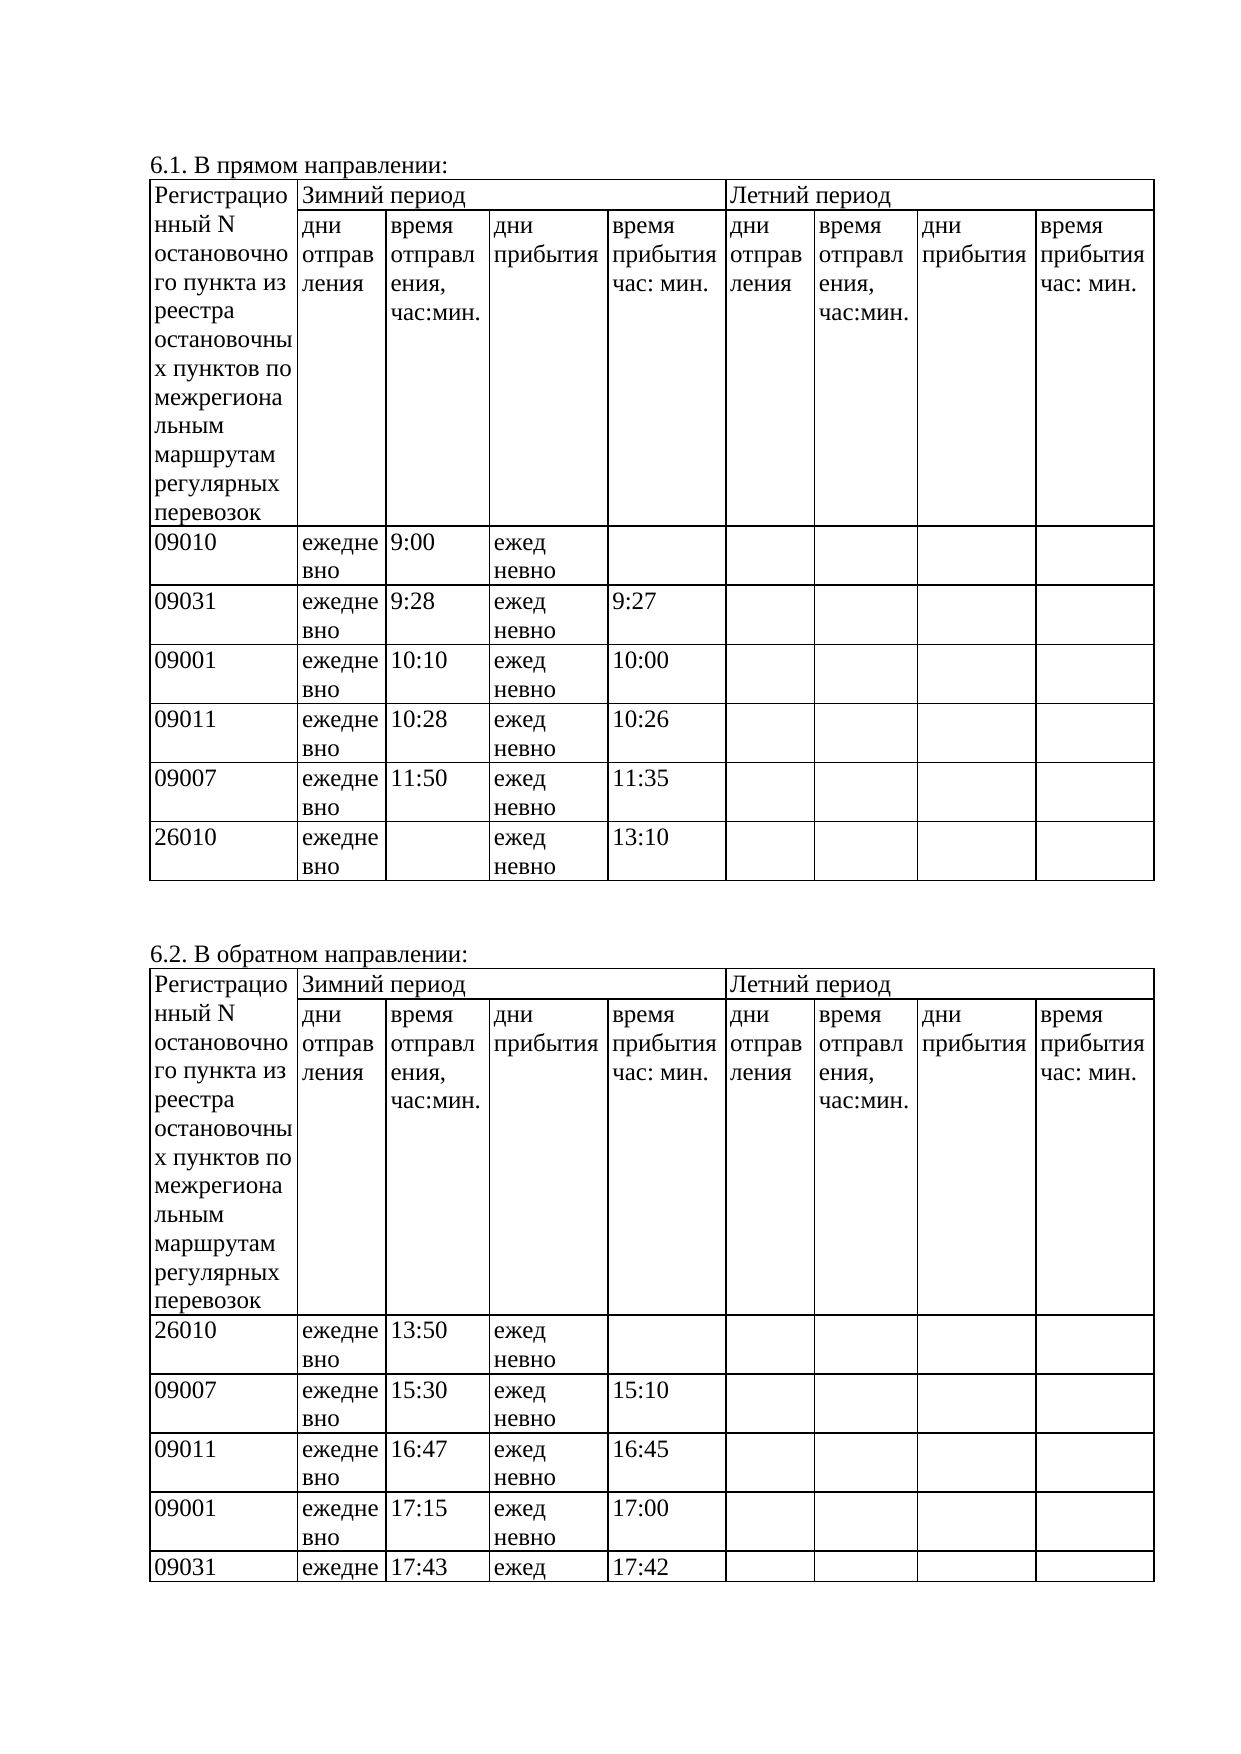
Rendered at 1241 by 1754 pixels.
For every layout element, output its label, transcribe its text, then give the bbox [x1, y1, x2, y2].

table_cell ежедне вно [298, 645, 385, 702]
table_cell дни отправления [727, 1000, 814, 1314]
table_cell время отправл ения, час:мин. [815, 211, 917, 525]
table_cell [918, 1316, 1035, 1373]
table_cell [1037, 1434, 1153, 1491]
table_cell ежед невно [490, 763, 607, 821]
table_cell [815, 1375, 917, 1432]
table_cell [1037, 527, 1153, 584]
table_cell [727, 586, 814, 643]
table_cell дни отправления [298, 211, 385, 525]
table_cell 9:27 [609, 586, 725, 643]
table_cell [918, 763, 1035, 821]
table_cell 13:50 [387, 1316, 489, 1373]
table_header Регистрационный N остановочного пункта из реестра остановочных пунктов по межрегиональным маршрутам регулярных перевозок [151, 969, 297, 1314]
table_cell [1037, 1493, 1153, 1550]
table_cell 15:10 [609, 1375, 725, 1432]
table_cell [815, 1552, 917, 1581]
table_cell 16:45 [609, 1434, 725, 1491]
table_cell [918, 527, 1035, 584]
table_cell 15:30 [387, 1375, 489, 1432]
table_cell 10:00 [609, 645, 725, 702]
table_cell [727, 1316, 814, 1373]
table_cell ежедне вно [298, 763, 385, 821]
table_cell ежедне вно [298, 1552, 385, 1581]
table_cell дни прибытия [918, 1000, 1035, 1314]
table_cell ежед невно [490, 704, 607, 762]
table_cell время прибытия час: мин. [1037, 211, 1153, 525]
table_cell ежед невно [490, 1375, 607, 1432]
table_cell ежедне вно [298, 586, 385, 643]
table_cell ежед невно [490, 1316, 607, 1373]
table_cell ежедне вно [298, 1493, 385, 1550]
table_cell [727, 763, 814, 821]
table_cell ежед невно [490, 586, 607, 643]
table_cell 09011 [151, 1434, 297, 1491]
table_cell [727, 1552, 814, 1581]
table_cell дни прибытия [490, 211, 607, 525]
table_cell 09031 [151, 1552, 297, 1581]
table_cell [918, 1493, 1035, 1550]
table_cell ежедне вно [298, 1434, 385, 1491]
table_cell [815, 1434, 917, 1491]
table_cell 9:28 [387, 586, 489, 643]
table_cell время прибытия час: мин. [609, 211, 725, 525]
table_cell ежедне вно [298, 704, 385, 762]
table_cell 16:47 [387, 1434, 489, 1491]
table_cell [1037, 1552, 1153, 1581]
table_cell ежедне вно [298, 822, 385, 880]
table_cell [727, 645, 814, 702]
table_cell ежед невно [490, 645, 607, 702]
table_cell [918, 586, 1035, 643]
table_cell [727, 704, 814, 762]
table_cell [609, 527, 725, 584]
table_header Летний период [727, 969, 1153, 998]
table_cell 9:00 [387, 527, 489, 584]
table_cell [1037, 645, 1153, 702]
table_cell 09001 [151, 645, 297, 702]
table_cell [815, 586, 917, 643]
table_header Зимний период [298, 180, 725, 209]
table_cell [815, 527, 917, 584]
table_cell 09010 [151, 527, 297, 584]
table_cell [918, 704, 1035, 762]
table_cell время отправл ения, час:мин. [387, 1000, 489, 1314]
table_cell ежед невно [490, 527, 607, 584]
table_cell [1037, 1316, 1153, 1373]
table_cell 11:35 [609, 763, 725, 821]
table_cell [727, 1375, 814, 1432]
table_cell 09001 [151, 1493, 297, 1550]
table_cell ежедне вно [298, 1316, 385, 1373]
table_cell [815, 822, 917, 880]
table_cell [1037, 704, 1153, 762]
table_cell [918, 1552, 1035, 1581]
text 6.2. В обратном направлении: [150, 939, 1090, 967]
table_cell время отправления, час:мин. [387, 211, 489, 525]
table_cell 11:50 [387, 763, 489, 821]
table_cell [815, 1493, 917, 1550]
text 6.1. В прямом направлении: [150, 150, 1090, 179]
table_cell ежед невно [490, 1493, 607, 1550]
table_cell [918, 1434, 1035, 1491]
table_cell ежед невно [490, 1434, 607, 1491]
table_cell [815, 645, 917, 702]
table_cell время прибытия час: мин. [1037, 1000, 1153, 1314]
table_cell [815, 704, 917, 762]
table_header Зимний период [298, 969, 725, 998]
table_cell 09031 [151, 586, 297, 643]
table_cell [387, 822, 489, 880]
table_cell [609, 1316, 725, 1373]
table_header Регистрационный N остановочного пункта из реестра остановочных пунктов по межрегиональным маршрутам регулярных перевозок [151, 180, 297, 525]
table_cell 17:43 [387, 1552, 489, 1581]
table_cell [918, 645, 1035, 702]
table_cell [727, 822, 814, 880]
table_cell дни прибытия [490, 1000, 607, 1314]
table_cell дни прибытия [918, 211, 1035, 525]
table_cell 10:28 [387, 704, 489, 762]
table_cell [1037, 822, 1153, 880]
table_cell 09007 [151, 1375, 297, 1432]
table_cell [918, 822, 1035, 880]
table_cell [727, 1434, 814, 1491]
table_cell 09011 [151, 704, 297, 762]
table_cell 09007 [151, 763, 297, 821]
table_cell [815, 1316, 917, 1373]
table_cell время прибытия час: мин. [609, 1000, 725, 1314]
table_cell [1037, 763, 1153, 821]
table_cell ежедне вно [298, 527, 385, 584]
table_header Летний период [727, 180, 1153, 209]
table_cell дни отправ ления [727, 211, 814, 525]
table_cell ежед невно [490, 1552, 607, 1581]
table_cell время отправления, час:мин. [815, 1000, 917, 1314]
table_cell 10:10 [387, 645, 489, 702]
table_cell 26010 [151, 1316, 297, 1373]
table_cell [1037, 586, 1153, 643]
table_cell [1037, 1375, 1153, 1432]
table_cell [918, 1375, 1035, 1432]
table_cell дни отправления [298, 1000, 385, 1314]
table_cell 26010 [151, 822, 297, 880]
table_cell [815, 763, 917, 821]
table_cell 17:42 [609, 1552, 725, 1581]
table_cell ежед невно [490, 822, 607, 880]
table_cell ежедне вно [298, 1375, 385, 1432]
table_cell 10:26 [609, 704, 725, 762]
table_cell 17:00 [609, 1493, 725, 1550]
table_cell [727, 1493, 814, 1550]
table_cell [727, 527, 814, 584]
table_cell 13:10 [609, 822, 725, 880]
table_cell 17:15 [387, 1493, 489, 1550]
